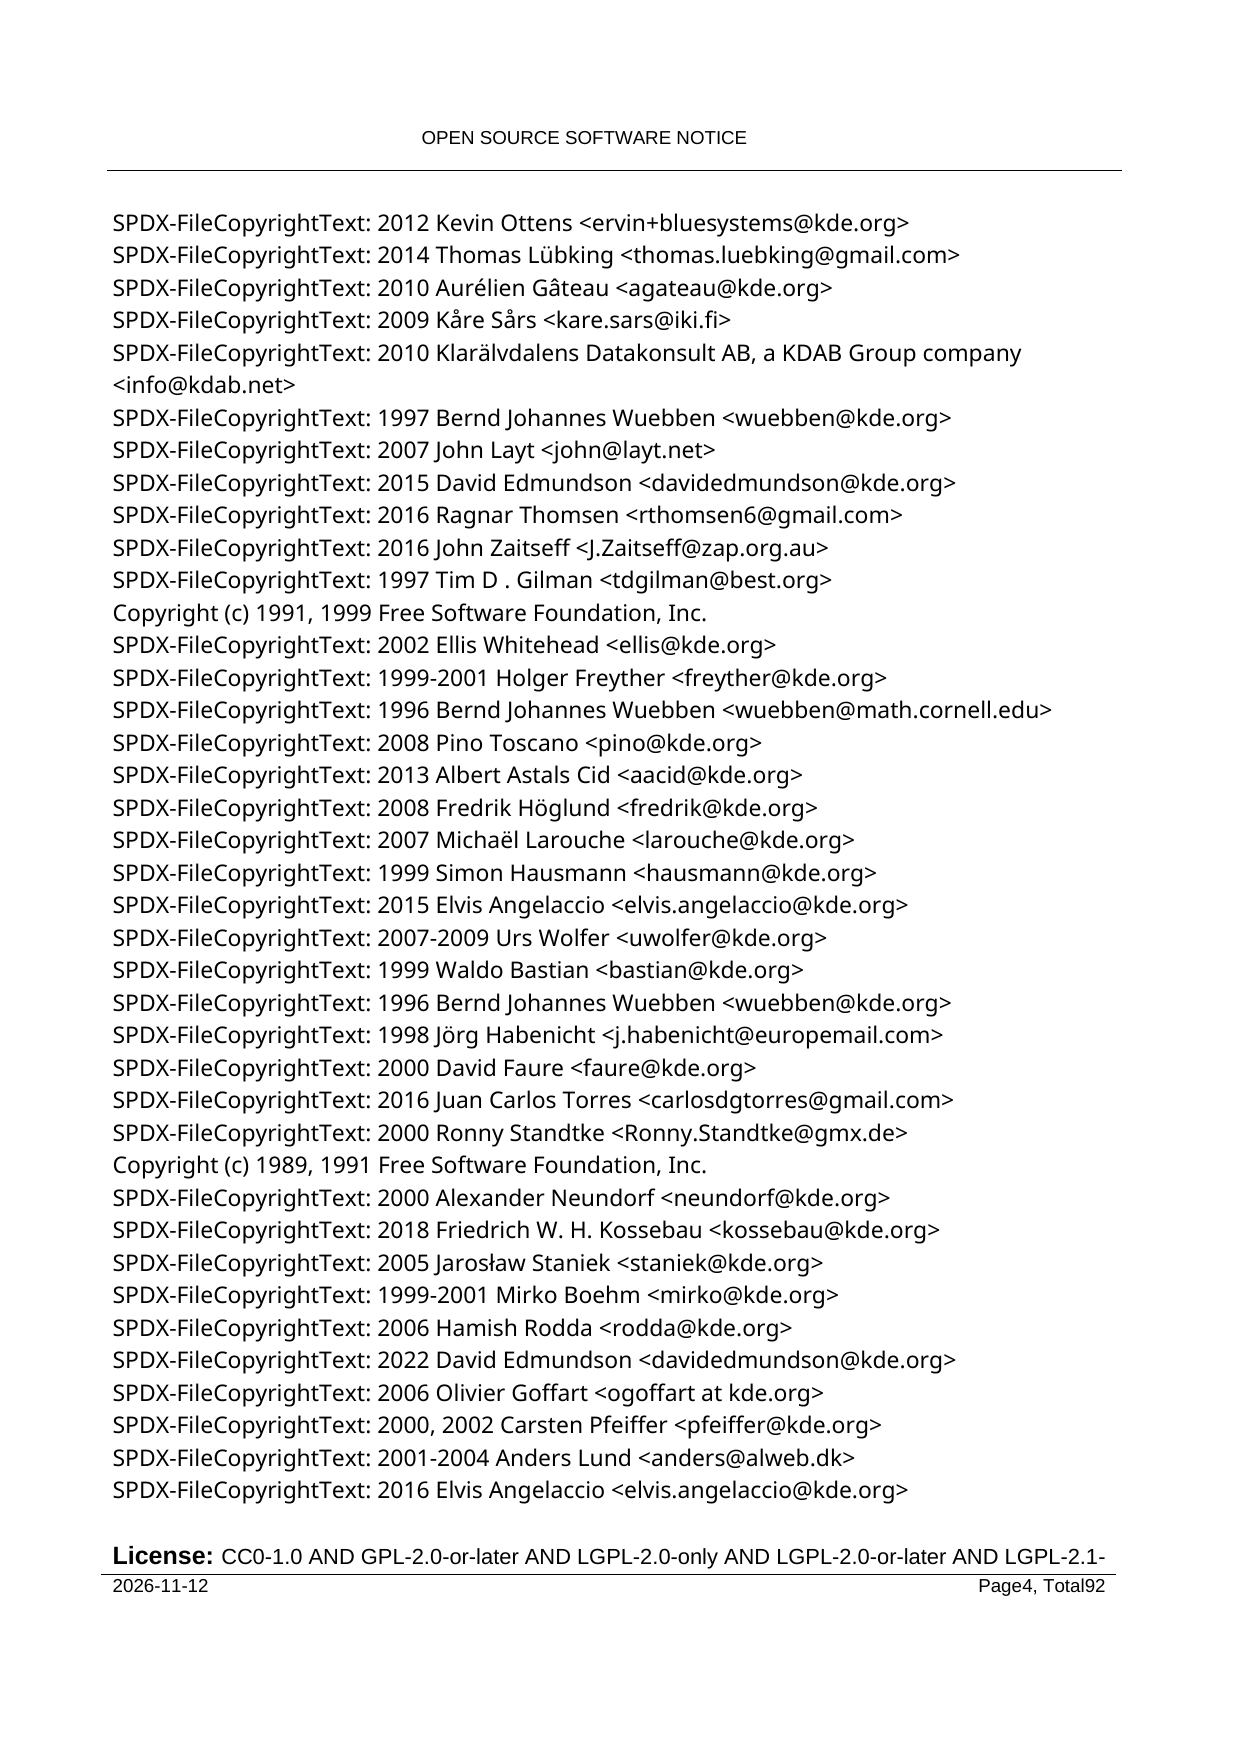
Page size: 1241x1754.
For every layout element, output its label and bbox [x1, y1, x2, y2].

text [112, 206, 1128, 1539]
text [112, 1539, 1128, 1571]
